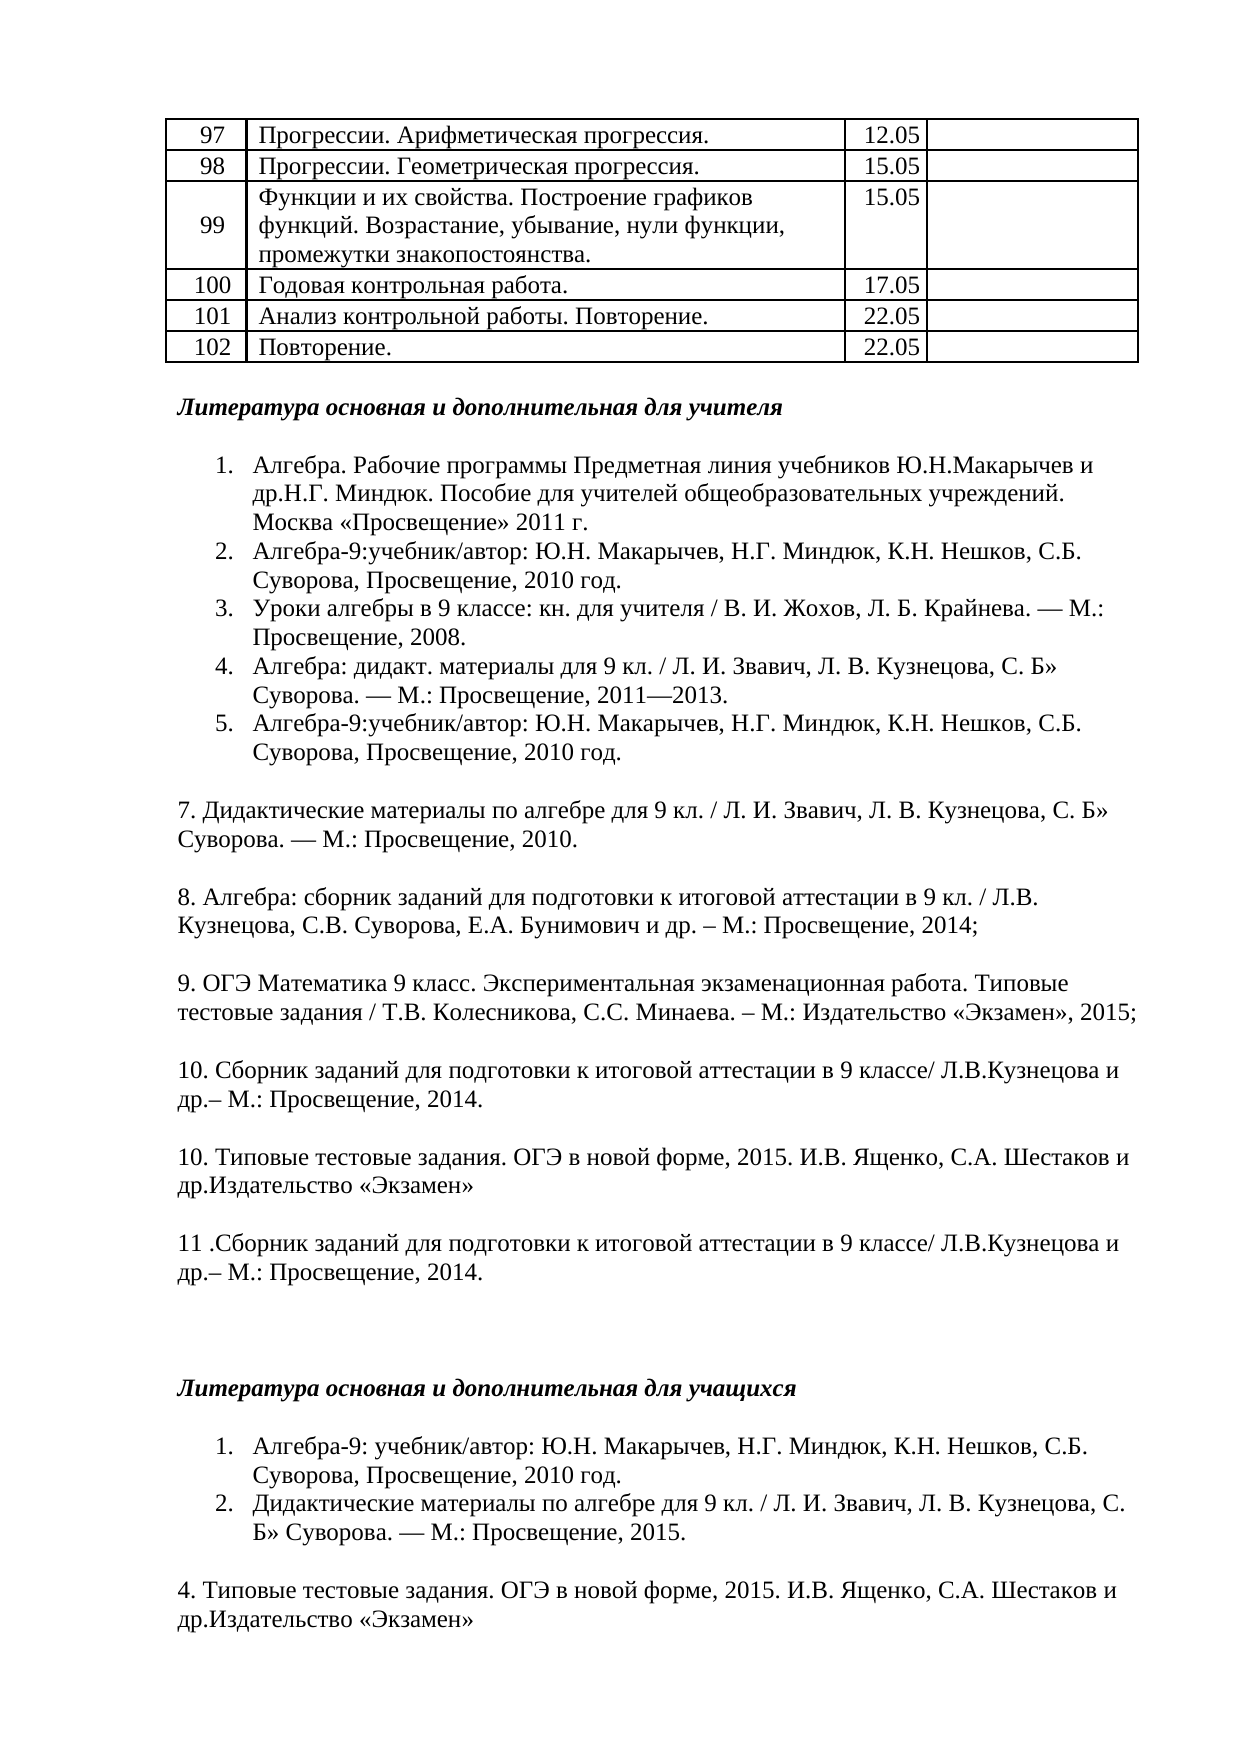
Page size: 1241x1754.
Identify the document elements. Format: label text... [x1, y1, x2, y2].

list Алгебра-9:учебник/автор: Ю.Н. Макарычев, Н.Г. Миндюк, К.Н. Нешков, С.Б. Суворова, Просвещение, 2010 год. [215, 708, 1152, 766]
text 10. Типовые тестовые задания. ОГЭ в новой форме, 2015. И.В. Ященко, С.А. Шестаков и др.Издательство «Экзамен» [177, 1142, 1152, 1199]
text 10. Сборник заданий для подготовки к итоговой аттестации в 9 классе/ Л.В.Кузнецова и др.– М.: Просвещение, 2014. [177, 1055, 1152, 1113]
table_cell [928, 270, 1137, 299]
text 8. Алгебра: сборник заданий для подготовки к итоговой аттестации в 9 кл. / Л.В. Кузнецова, С.В. Суворова, Е.А. Бунимович и др. – М.: Просвещение, 2014; [177, 882, 1152, 939]
table_cell 97 [167, 120, 245, 149]
list Уроки алгебры в 9 классе: кн. для учителя / В. И. Жохов, Л. Б. Крайнева. — М.: Просвещение, 2008. [215, 593, 1152, 651]
table_cell Функции и их свойства. Построение графиков функций. Возрастание, убывание, нули функции, промежутки знакопостоянства. [248, 182, 844, 268]
table_cell [928, 120, 1137, 149]
table_cell [928, 332, 1137, 361]
text 4. Типовые тестовые задания. ОГЭ в новой форме, 2015. И.В. Ященко, С.А. Шестаков и др.Издательство «Экзамен» [177, 1575, 1152, 1633]
text 11 .Сборник заданий для подготовки к итоговой аттестации в 9 классе/ Л.В.Кузнецова и др.– М.: Просвещение, 2014. [177, 1228, 1152, 1286]
table_cell 15.05 [846, 182, 926, 268]
list Алгебра: дидакт. материалы для 9 кл. / Л. И. Звавич, Л. В. Кузнецова, С. Б» Суворова. — М.: Просвещение, 2011—2013. [215, 651, 1152, 708]
table_cell Повторение. [248, 332, 844, 361]
text 9. ОГЭ Математика 9 класс. Экспериментальная экзаменационная работа. Типовые тестовые задания / Т.В. Колесникова, С.С. Минаева. – М.: Издательство «Экзамен», 2015; [177, 968, 1152, 1026]
table_cell [928, 182, 1137, 268]
text Литература основная и дополнительная для учителя [177, 392, 1152, 421]
list Алгебра. Рабочие программы Предметная линия учебников Ю.Н.Макарычев и др.Н.Г. Миндюк. Пособие для учителей общеобразовательных учреждений. Москва «Просвещение» 2011 г. [215, 450, 1152, 536]
table_cell Годовая контрольная работа. [248, 270, 844, 299]
table_cell 17.05 [846, 270, 926, 299]
table_cell [928, 151, 1137, 180]
table_cell 15.05 [846, 151, 926, 180]
table_cell [928, 301, 1137, 330]
list Алгебра-9: учебник/автор: Ю.Н. Макарычев, Н.Г. Миндюк, К.Н. Нешков, С.Б. Суворова, Просвещение, 2010 год. [215, 1431, 1152, 1488]
table_cell 12.05 [846, 120, 926, 149]
table_cell 22.05 [846, 332, 926, 361]
table_cell 98 [167, 151, 245, 180]
list Алгебра-9:учебник/автор: Ю.Н. Макарычев, Н.Г. Миндюк, К.Н. Нешков, С.Б. Суворова, Просвещение, 2010 год. [215, 536, 1152, 593]
list Дидактические материалы по алгебре для 9 кл. / Л. И. Звавич, Л. В. Кузнецова, С. Б» Суворова. — М.: Просвещение, 2015. [215, 1488, 1152, 1546]
table_cell 22.05 [846, 301, 926, 330]
table_cell Анализ контрольной работы. Повторение. [248, 301, 844, 330]
table_cell 100 [167, 270, 245, 299]
table_cell 101 [167, 301, 245, 330]
table_cell Прогрессии. Геометрическая прогрессия. [248, 151, 844, 180]
text Литература основная и дополнительная для учащихся [177, 1373, 1152, 1402]
table_cell Прогрессии. Арифметическая прогрессия. [248, 120, 844, 149]
table_cell 99 [167, 182, 245, 268]
text 7. Дидактические материалы по алгебре для 9 кл. / Л. И. Звавич, Л. В. Кузнецова, С. Б» Суворова. — М.: Просвещение, 2010. [177, 795, 1152, 853]
table_cell 102 [167, 332, 245, 361]
